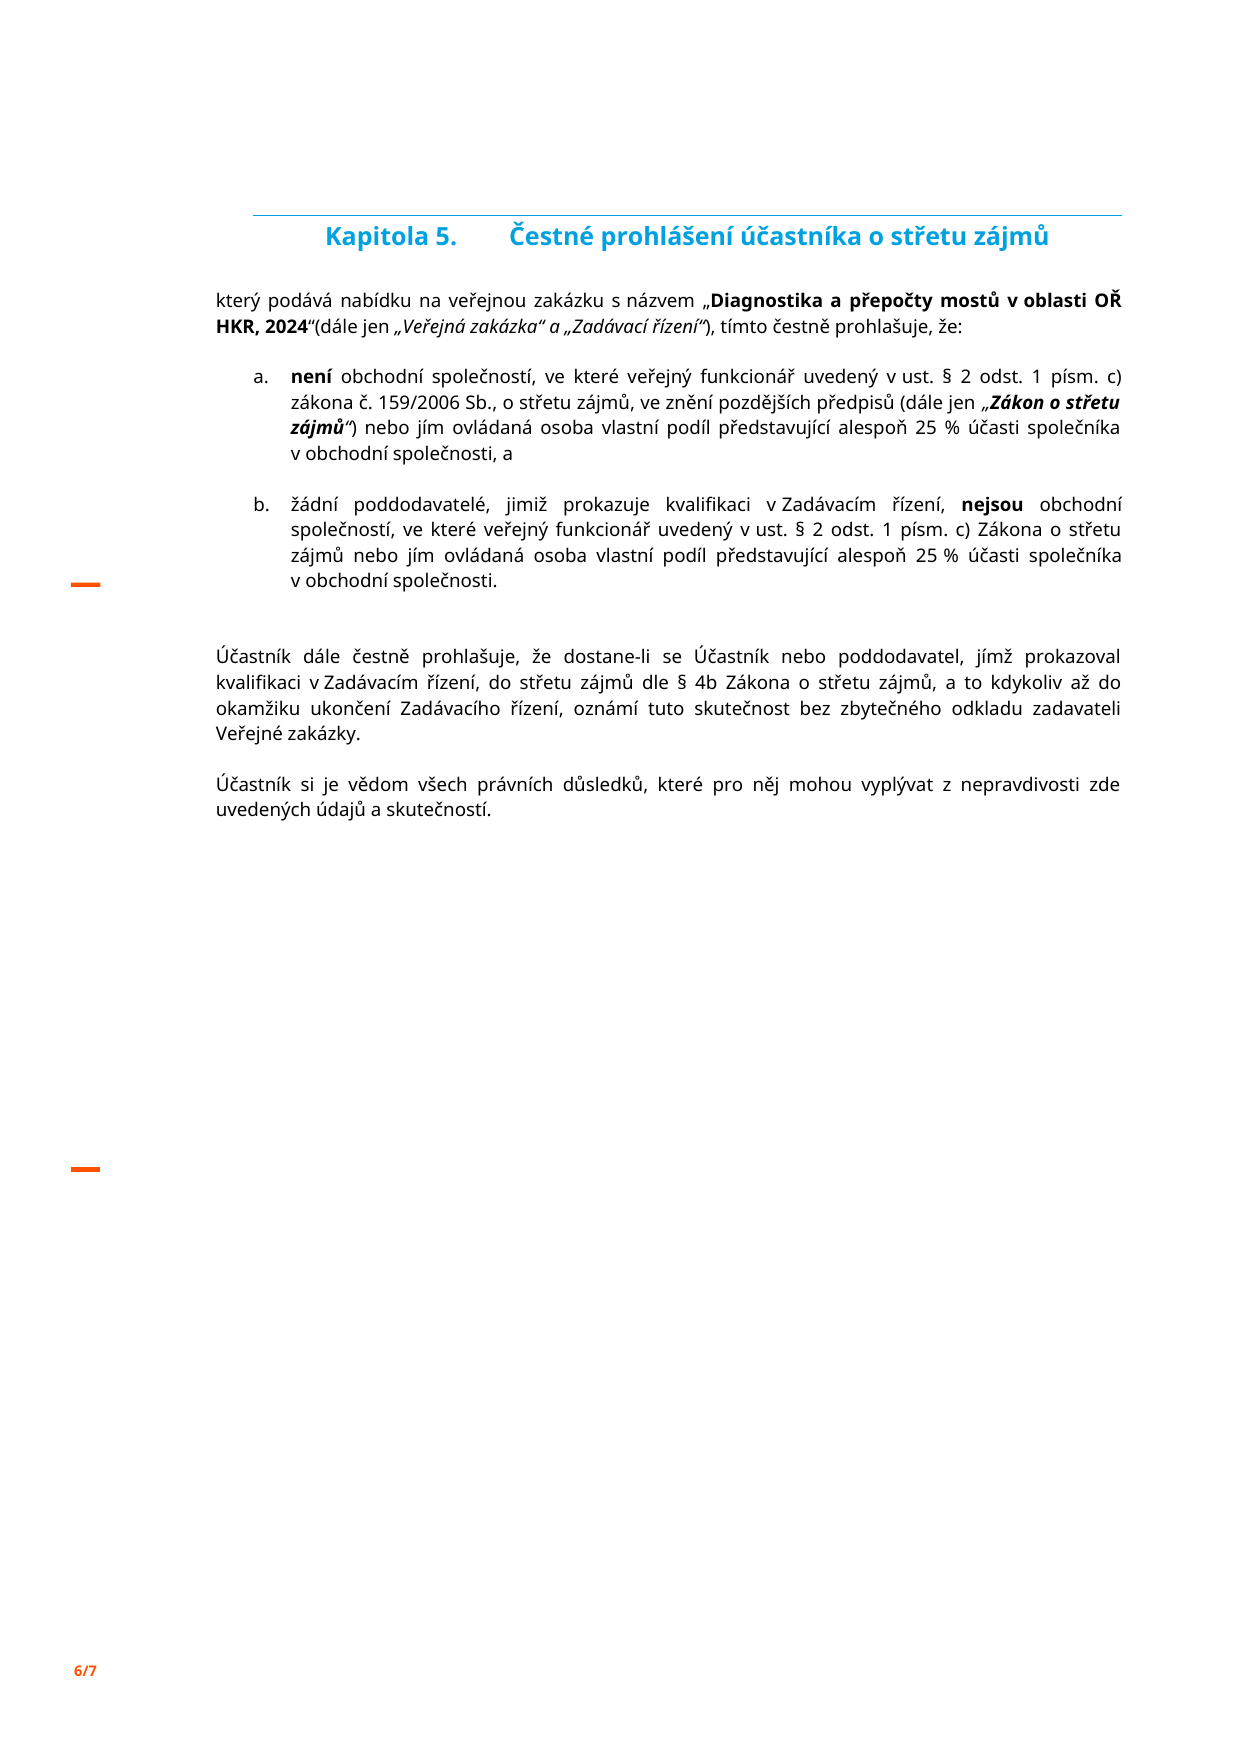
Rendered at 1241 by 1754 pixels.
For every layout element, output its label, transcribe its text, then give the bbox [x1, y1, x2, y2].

list žádní poddodavatelé, jimiž prokazuje kvalifikaci v Zadávacím řízení, nejsou obchodní společností, ve které veřejný funkcionář uvedený v ust. § 2 odst. 1 písm. c) Zákona o střetu zájmů nebo jím ovládaná osoba vlastní podíl představující alespoň 25 % účasti společníka v obchodní společnosti. [253, 491, 1122, 593]
text který podává nabídku na veřejnou zakázku s názvem „Diagnostika a přepočty mostů v oblasti OŘ HKR, 2024“(dále jen „Veřejná zakázka“ a „Zadávací řízení“), tímto čestně prohlašuje, že: [216, 288, 1122, 339]
list není obchodní společností, ve které veřejný funkcionář uvedený v ust. § 2 odst. 1 písm. c) zákona č. 159/2006 Sb., o střetu zájmů, ve znění pozdějších předpisů (dále jen „Zákon o střetu zájmů“) nebo jím ovládaná osoba vlastní podíl představující alespoň 25 % účasti společníka v obchodní společnosti, a [253, 364, 1122, 466]
text Účastník si je vědom všech právních důsledků, které pro něj mohou vyplývat z nepravdivosti zde uvedených údajů a skutečností. [216, 771, 1122, 822]
text Účastník dále čestně prohlašuje, že dostane-li se Účastník nebo poddodavatel, jímž prokazoval kvalifikaci v Zadávacím řízení, do střetu zájmů dle § 4b Zákona o střetu zájmů, a to kdykoliv až do okamžiku ukončení Zadávacího řízení, oznámí tuto skutečnost bez zbytečného odkladu zadavateli Veřejné zakázky. [216, 644, 1122, 746]
subtitle Čestné prohlášení účastníka o střetu zájmů [253, 216, 1122, 252]
